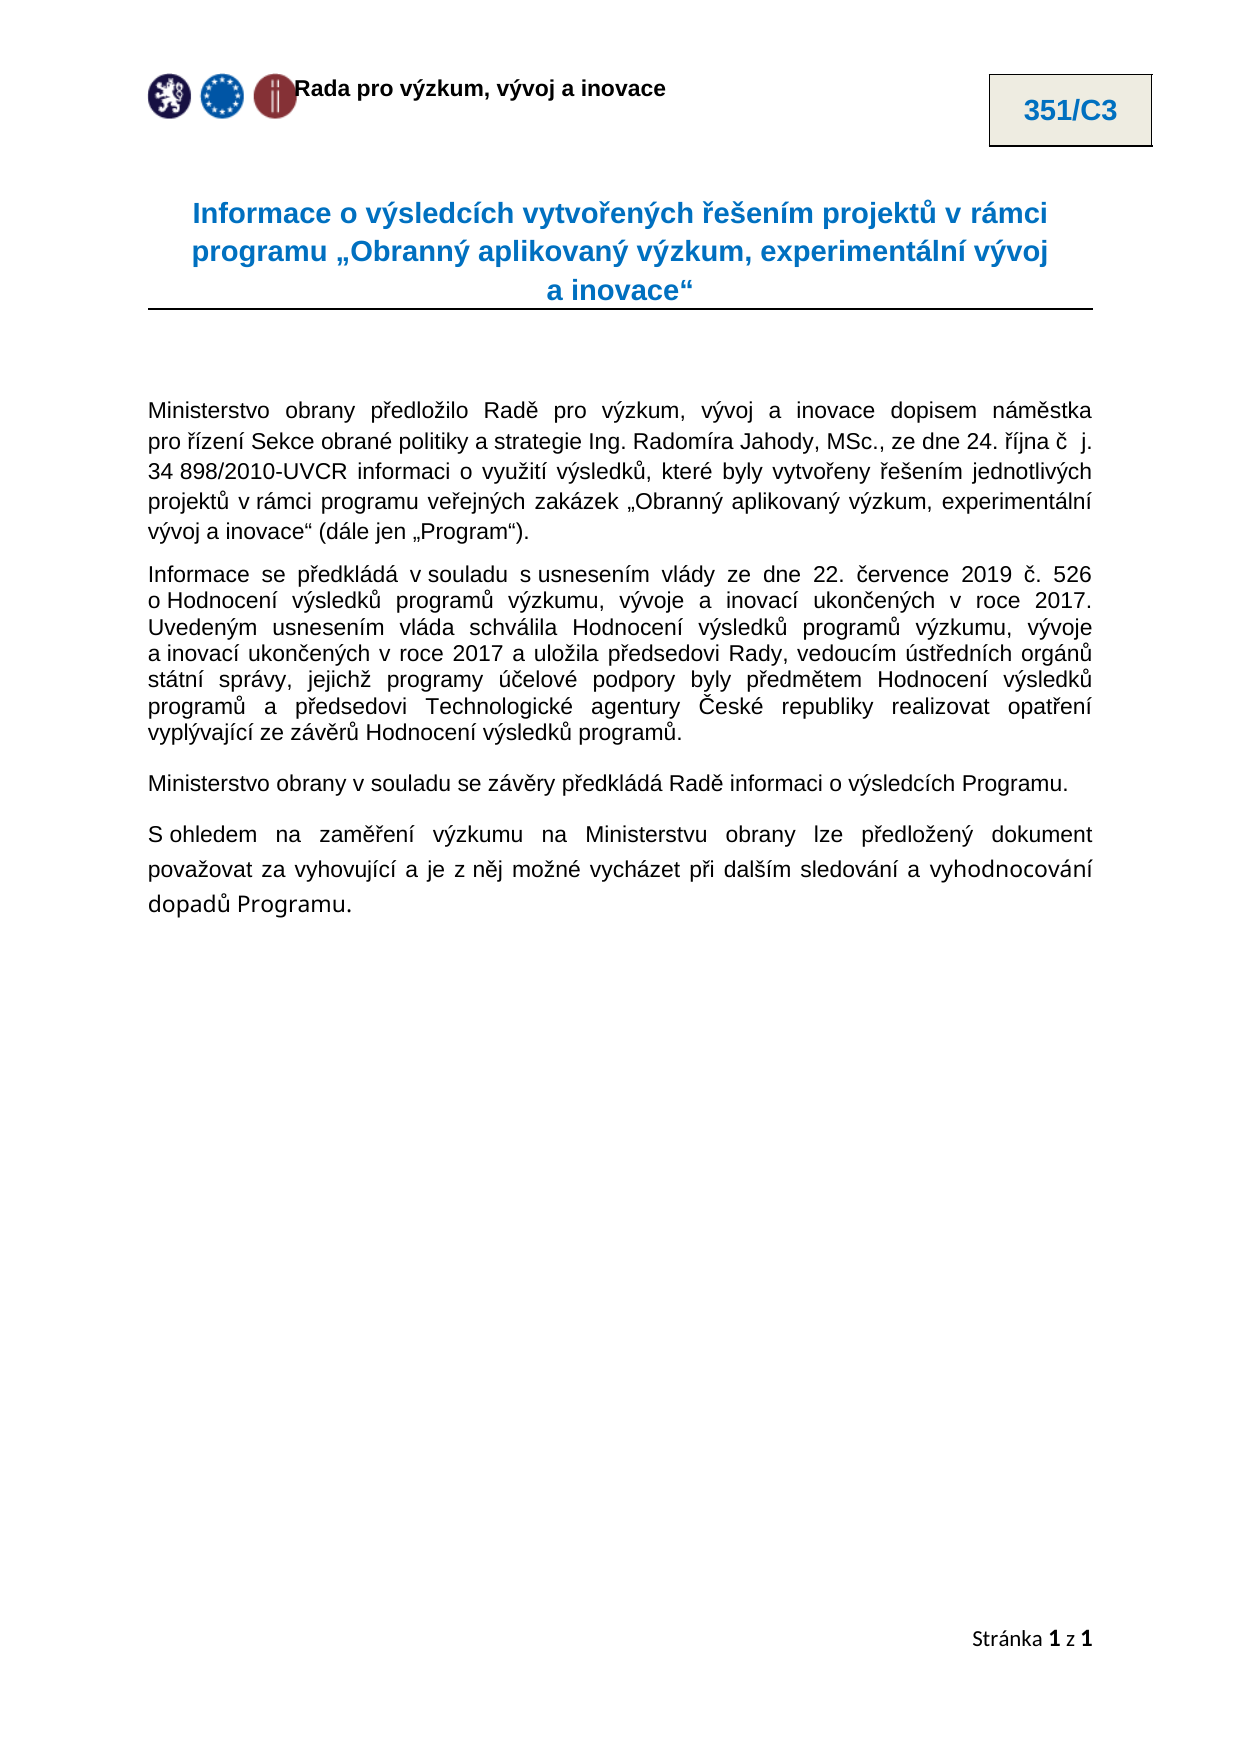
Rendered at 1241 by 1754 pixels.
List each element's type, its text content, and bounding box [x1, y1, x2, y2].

picture [147, 73, 298, 120]
subtitle Informace o výsledcích vytvořených řešením projektů v rámci programu „Obranný aplikovaný výzkum, experimentální vývoj a inovace“ [148, 196, 1093, 308]
text Ministerstvo obrany v souladu se závěry předkládá Radě informaci o výsledcích Programu. [148, 770, 1093, 797]
text S ohledem na zaměření výzkumu na Ministerstvu obrany lze předložený dokument považovat za vyhovující a je z něj možné vycházet při dalším sledování a vyhodnocování dopadů Programu. [148, 821, 1093, 920]
list Ministerstvo obrany předložilo Radě pro výzkum, vývoj a inovace dopisem náměstka pro řízení Sekce obrané politiky a strategie Ing. Radomíra Jahody, MSc., ze dne 24. října č j. 34 898/2010-UVCR informaci o využití výsledků, které byly vytvořeny řešením jednotlivých projektů v rámci programu veřejných zakázek „Obranný aplikovaný výzkum, experimentální vývoj a inovace“ (dále jen „Program“). [148, 397, 1093, 544]
list Informace se předkládá v souladu s usnesením vlády ze dne 22. července 2019 č. 526 o Hodnocení výsledků programů výzkumu, vývoje a inovací ukončených v roce 2017. Uvedeným usnesením vláda schválila Hodnocení výsledků programů výzkumu, vývoje a inovací ukončených v roce 2017 a uložila předsedovi Rady, vedoucím ústředních orgánů státní správy, jejichž programy účelové podpory byly předmětem Hodnocení výsledků programů a předsedovi Technologické agentury České republiky realizovat opatření vyplývající ze závěrů Hodnocení výsledků programů. [148, 561, 1093, 745]
